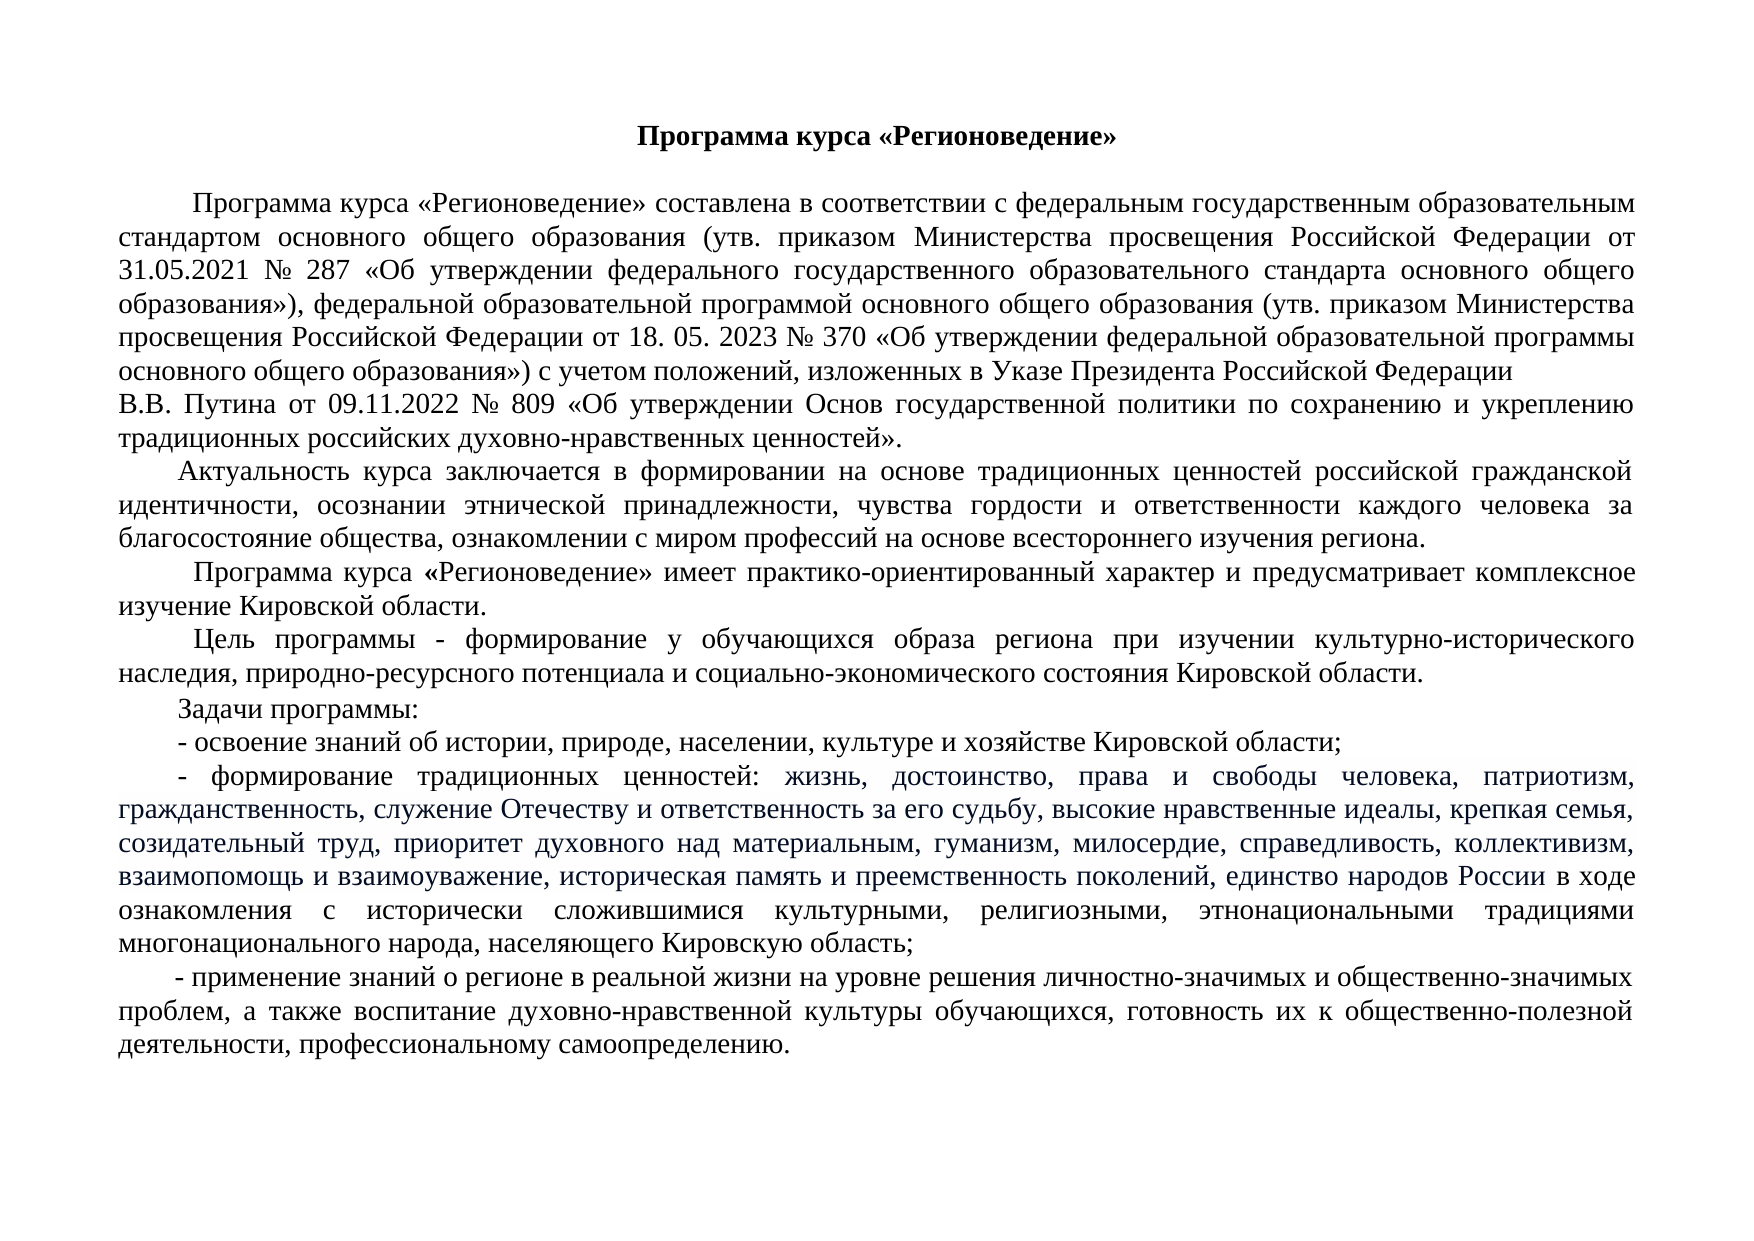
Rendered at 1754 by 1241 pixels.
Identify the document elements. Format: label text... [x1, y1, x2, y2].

text Задачи программы: [122, 691, 1634, 724]
text - применение знаний о регионе в реальной жизни на уровне решения личностно-значимых и общественно-значимых проблем, а также воспитание духовно-нравственной культуры обучающихся, готовность их к общественно-полезной деятельности, профессиональному самоопределению. [118, 959, 1634, 1060]
text Программа курса «Регионоведение» имеет практико-ориентированный характер и предусматривает комплексное изучение Кировской области. [118, 554, 1636, 621]
text - формирование традиционных ценностей: жизнь, достоинство, права и свободы человека, патриотизм, гражданственность, служение Отечеству и ответственность за его судьбу, высокие нравственные идеалы, крепкая семья, созидательный труд, приоритет духовного над материальным, гуманизм, милосердие, справедливость, коллективизм, взаимопомощь и взаимоуважение, историческая память и преемственность поколений, единство народов России в ходе ознакомления с исторически сложившимися культурными, религиозными, этнонациональными традициями многонационального народа, населяющего Кировскую область; [118, 858, 1636, 959]
text - освоение знаний об истории, природе, населении, культуре и хозяйстве Кировской области; [118, 724, 1636, 758]
text Цель программы - формирование у обучающихся образа региона при изучении культурно-исторического наследия, природно-ресурсного потенциала и социально-экономического состояния Кировской области. [118, 621, 1636, 691]
text Актуальность курса заключается в формировании на основе традиционных ценностей российской гражданской идентичности, осознании этнической принадлежности, чувства гордости и ответственности каждого человека за благосостояние общества, ознакомлении с миром профессий на основе всестороннего изучения региона. [118, 453, 1634, 554]
text Программа курса «Регионоведение» [118, 118, 1636, 152]
text Программа курса «Регионоведение» составлена в соответствии с федеральным государственным образовательным стандартом основного общего образования (утв. приказом Министерства просвещения Российской Федерации от 31.05.2021 № 287 «Об утверждении федерального государственного образовательного стандарта основного общего образования»), федеральной образовательной программой основного общего образования (утв. приказом Министерства просвещения Российской Федерации от 18. 05. 2023 № 370 «Об утверждении федеральной образовательной программы основного общего образования») с учетом положений, изложенных в Указе Президента Российской Федерации В.В. Путина от 09.11.2022 № 809 «Об утверждении Основ государственной политики по сохранению и укреплению традиционных российских духовно-нравственных ценностей». [118, 185, 1636, 453]
